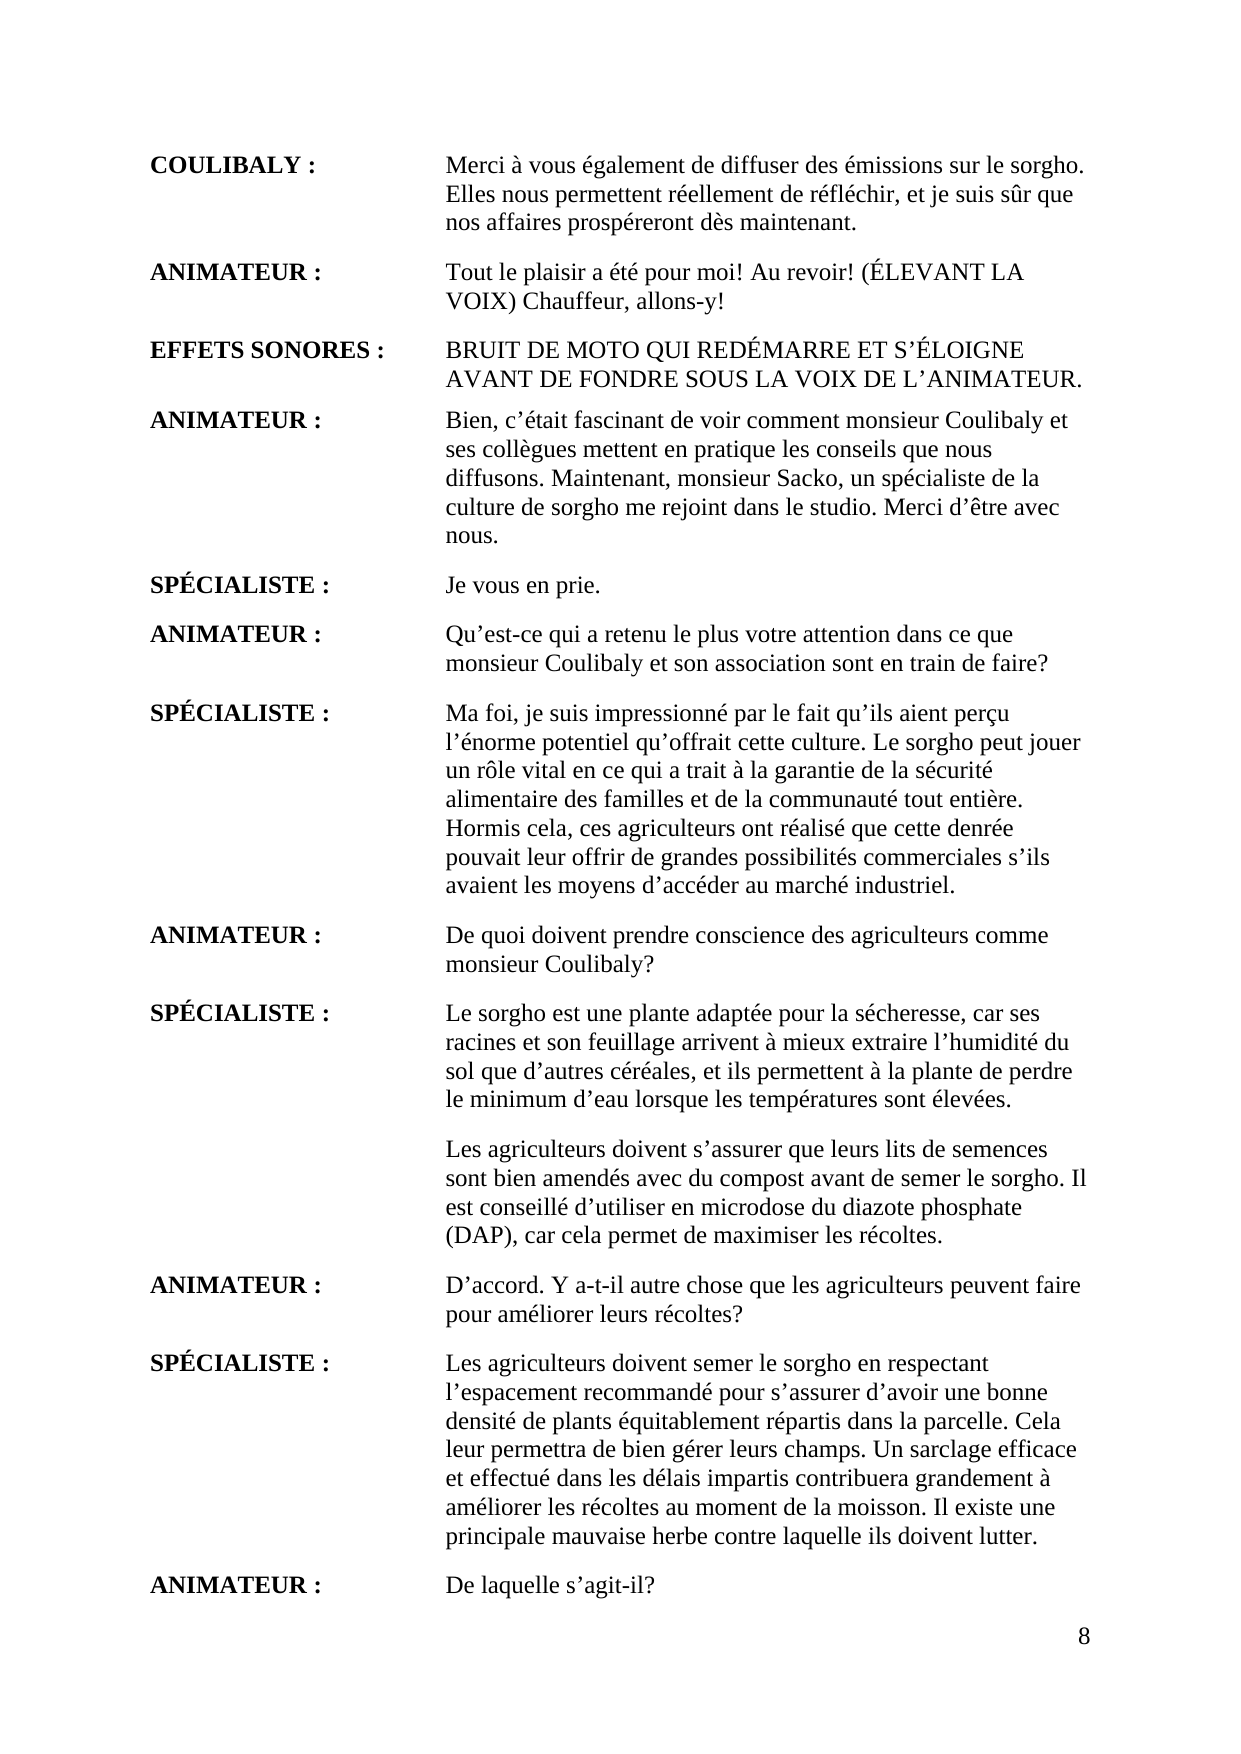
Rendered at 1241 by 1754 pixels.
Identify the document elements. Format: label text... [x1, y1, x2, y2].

text Les agriculteurs doivent s’assurer que leurs lits de semences sont bien amendés avec du compost avant de semer le sorgho. Il est conseillé d’utiliser en microdose du diazote phosphate (DAP), car cela permet de maximiser les récoltes. [150, 1134, 1090, 1249]
text ANIMATEUR : De laquelle s’agit-il? [150, 1570, 1090, 1599]
text SPÉCIALISTE : Le sorgho est une plante adaptée pour la sécheresse, car ses racines et son feuillage arrivent à mieux extraire l’humidité du sol que d’autres céréales, et ils permettent à la plante de perdre le minimum d’eau lorsque les températures sont élevées. [150, 998, 1090, 1113]
text SPÉCIALISTE : Les agriculteurs doivent semer le sorgho en respectant l’espacement recommandé pour s’assurer d’avoir une bonne densité de plants équitablement répartis dans la parcelle. Cela leur permettra de bien gérer leurs champs. Un sarclage efficace et effectué dans les délais impartis contribuera grandement à améliorer les récoltes au moment de la moisson. Il existe une principale mauvaise herbe contre laquelle ils doivent lutter. [150, 1348, 1090, 1549]
text SPÉCIALISTE : Je vous en prie. [150, 570, 1090, 599]
text ANIMATEUR : D’accord. Y a-t-il autre chose que les agriculteurs peuvent faire pour améliorer leurs récoltes? [150, 1270, 1090, 1327]
text ANIMATEUR : De quoi doivent prendre conscience des agriculteurs comme monsieur Coulibaly? [150, 920, 1090, 977]
text animateur : Tout le plaisir a été pour moi! Au revoir! (ÉLEVANT LA VOIX) Chauffeur, allons-y! [150, 257, 1090, 314]
text ANIMATEUR : Bien, c’était fascinant de voir comment monsieur Coulibaly et ses collègues mettent en pratique les conseils que nous diffusons. Maintenant, monsieur Sacko, un spécialiste de la culture de sorgho me rejoint dans le studio. Merci d’être avec nous. [150, 405, 1090, 549]
text COULIBALY : Merci à vous également de diffuser des émissions sur le sorgho. Elles nous permettent réellement de réfléchir, et je suis sûr que nos affaires prospéreront dès maintenant. [150, 150, 1090, 236]
text SPÉCIALISTE : Ma foi, je suis impressionné par le fait qu’ils aient perçu l’énorme potentiel qu’offrait cette culture. Le sorgho peut jouer un rôle vital en ce qui a trait à la garantie de la sécurité alimentaire des familles et de la communauté tout entière. Hormis cela, ces agriculteurs ont réalisé que cette denrée pouvait leur offrir de grandes possibilités commerciales s’ils avaient les moyens d’accéder au marché industriel. [150, 698, 1090, 899]
text ANIMATEUR : Qu’est-ce qui a retenu le plus votre attention dans ce que monsieur Coulibaly et son association sont en train de faire? [150, 619, 1090, 677]
text EFFETS SONORES : bruit de moto qui redémarre et s’éloigne avant de fondre sous la voix de l’animateur. [150, 335, 1090, 393]
